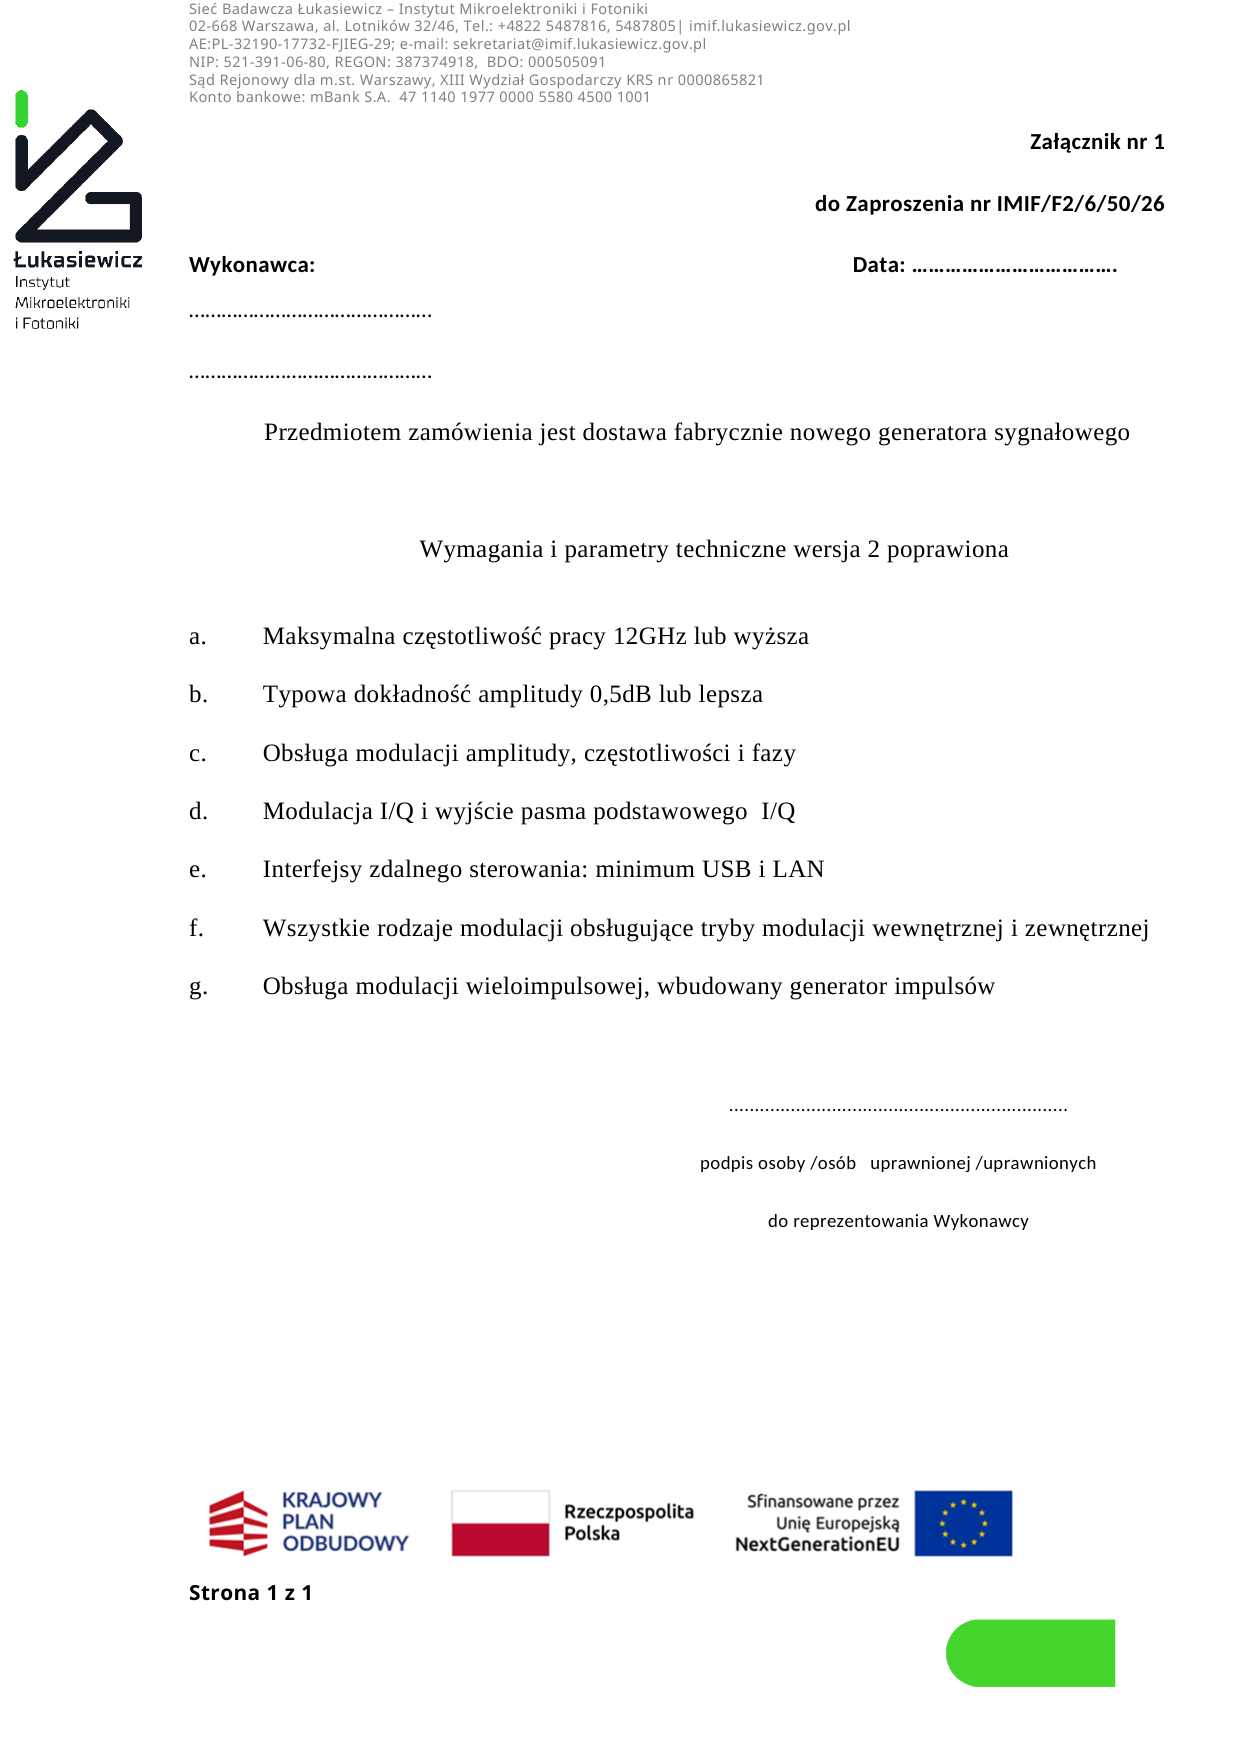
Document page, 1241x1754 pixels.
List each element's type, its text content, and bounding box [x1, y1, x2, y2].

text c. Obsługa modulacji amplitudy, częstotliwości i fazy [189, 738, 1165, 767]
picture [942, 1615, 1145, 1754]
text podpis osoby /osób uprawnionej /uprawnionych [632, 1146, 1165, 1175]
list Przedmiotem zamówienia jest dostawa fabrycznie nowego generatora sygnałowego [264, 417, 1165, 447]
text b. Typowa dokładność amplitudy 0,5dB lub lepsza [189, 679, 1165, 709]
list Wymagania i parametry techniczne wersja 2 poprawiona [264, 534, 1165, 563]
text f. Wszystkie rodzaje modulacji obsługujące tryby modulacji wewnętrznej i zewnętrznej [189, 913, 1165, 942]
picture [188, 1470, 1033, 1578]
text Wykonawca: Data: ………………………………. [189, 250, 1165, 278]
text do reprezentowania Wykonawcy [632, 1204, 1165, 1234]
text ……………………………………… [189, 356, 545, 384]
text d. Modulacja I/Q i wyjście pasma podstawowego I/Q [189, 796, 1165, 825]
text .................................................................. [632, 1088, 1165, 1117]
text g. Obsługa modulacji wieloimpulsowej, wbudowany generator impulsów [189, 971, 1165, 1000]
text Załącznik nr 1 [779, 127, 1165, 155]
text e. Interfejsy zdalnego sterowania: minimum USB i LAN [189, 854, 1165, 884]
text ……………………………………… [189, 295, 545, 323]
text a. Maksymalna częstotliwość pracy 12GHz lub wyższa [189, 621, 1165, 650]
text do Zaproszenia nr IMIF/F2/6/50/26 [779, 189, 1165, 217]
picture [13, 90, 142, 372]
